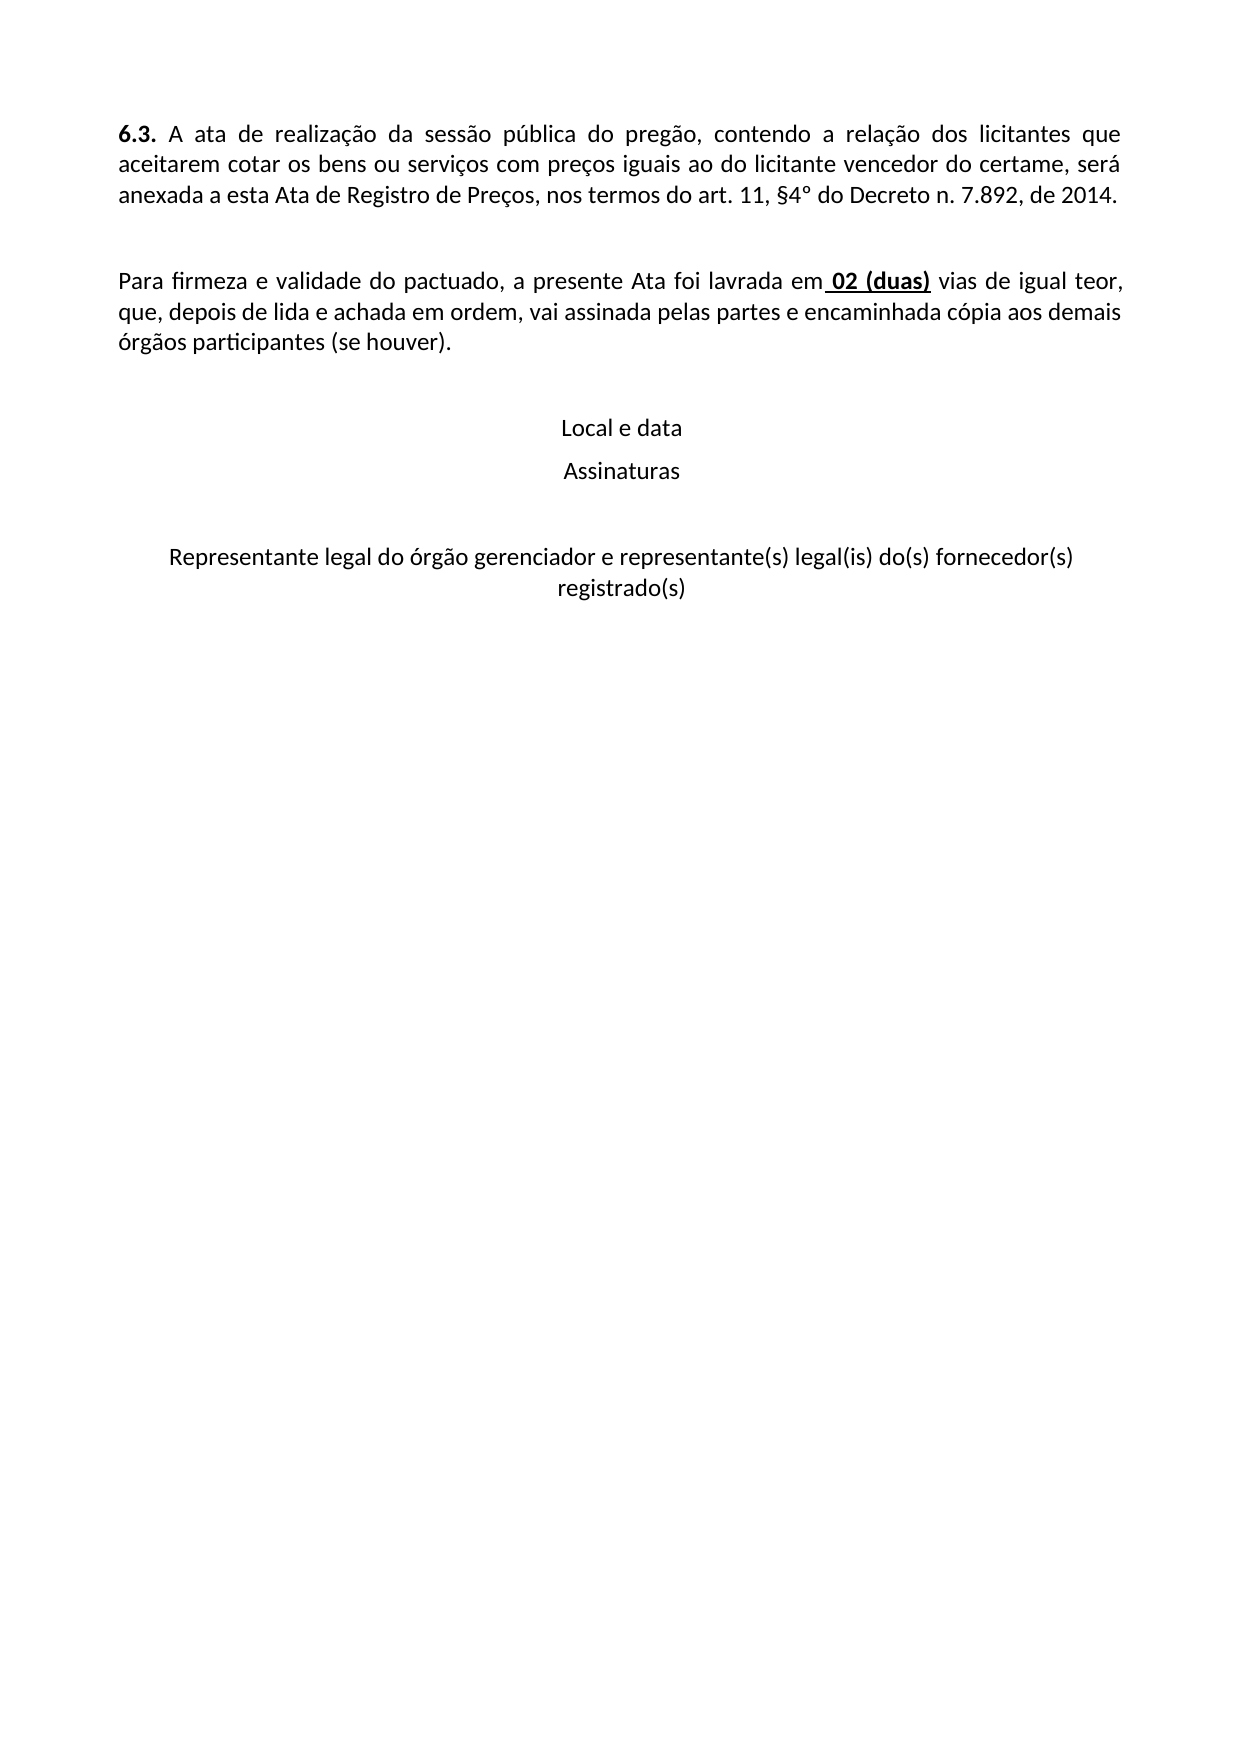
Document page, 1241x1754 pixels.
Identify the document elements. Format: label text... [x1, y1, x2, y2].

text Assinaturas [118, 455, 1125, 486]
text Representante legal do órgão gerenciador e representante(s) legal(is) do(s) fornecedor(s) registrado(s) [118, 541, 1125, 602]
text Para firmeza e validade do pactuado, a presente Ata foi lavrada em 02 (duas) vias de igual teor, que, depois de lida e achada em ordem, vai assinada pelas partes e encaminhada cópia aos demais órgãos participantes (se houver). [118, 265, 1124, 357]
text 6.3. A ata de realização da sessão pública do pregão, contendo a relação dos licitantes que aceitarem cotar os bens ou serviços com preços iguais ao do licitante vencedor do certame, será anexada a esta Ata de Registro de Preços, nos termos do art. 11, §4º do Decreto n. 7.892, de 2014. [118, 118, 1122, 210]
text Local e data [118, 412, 1125, 443]
